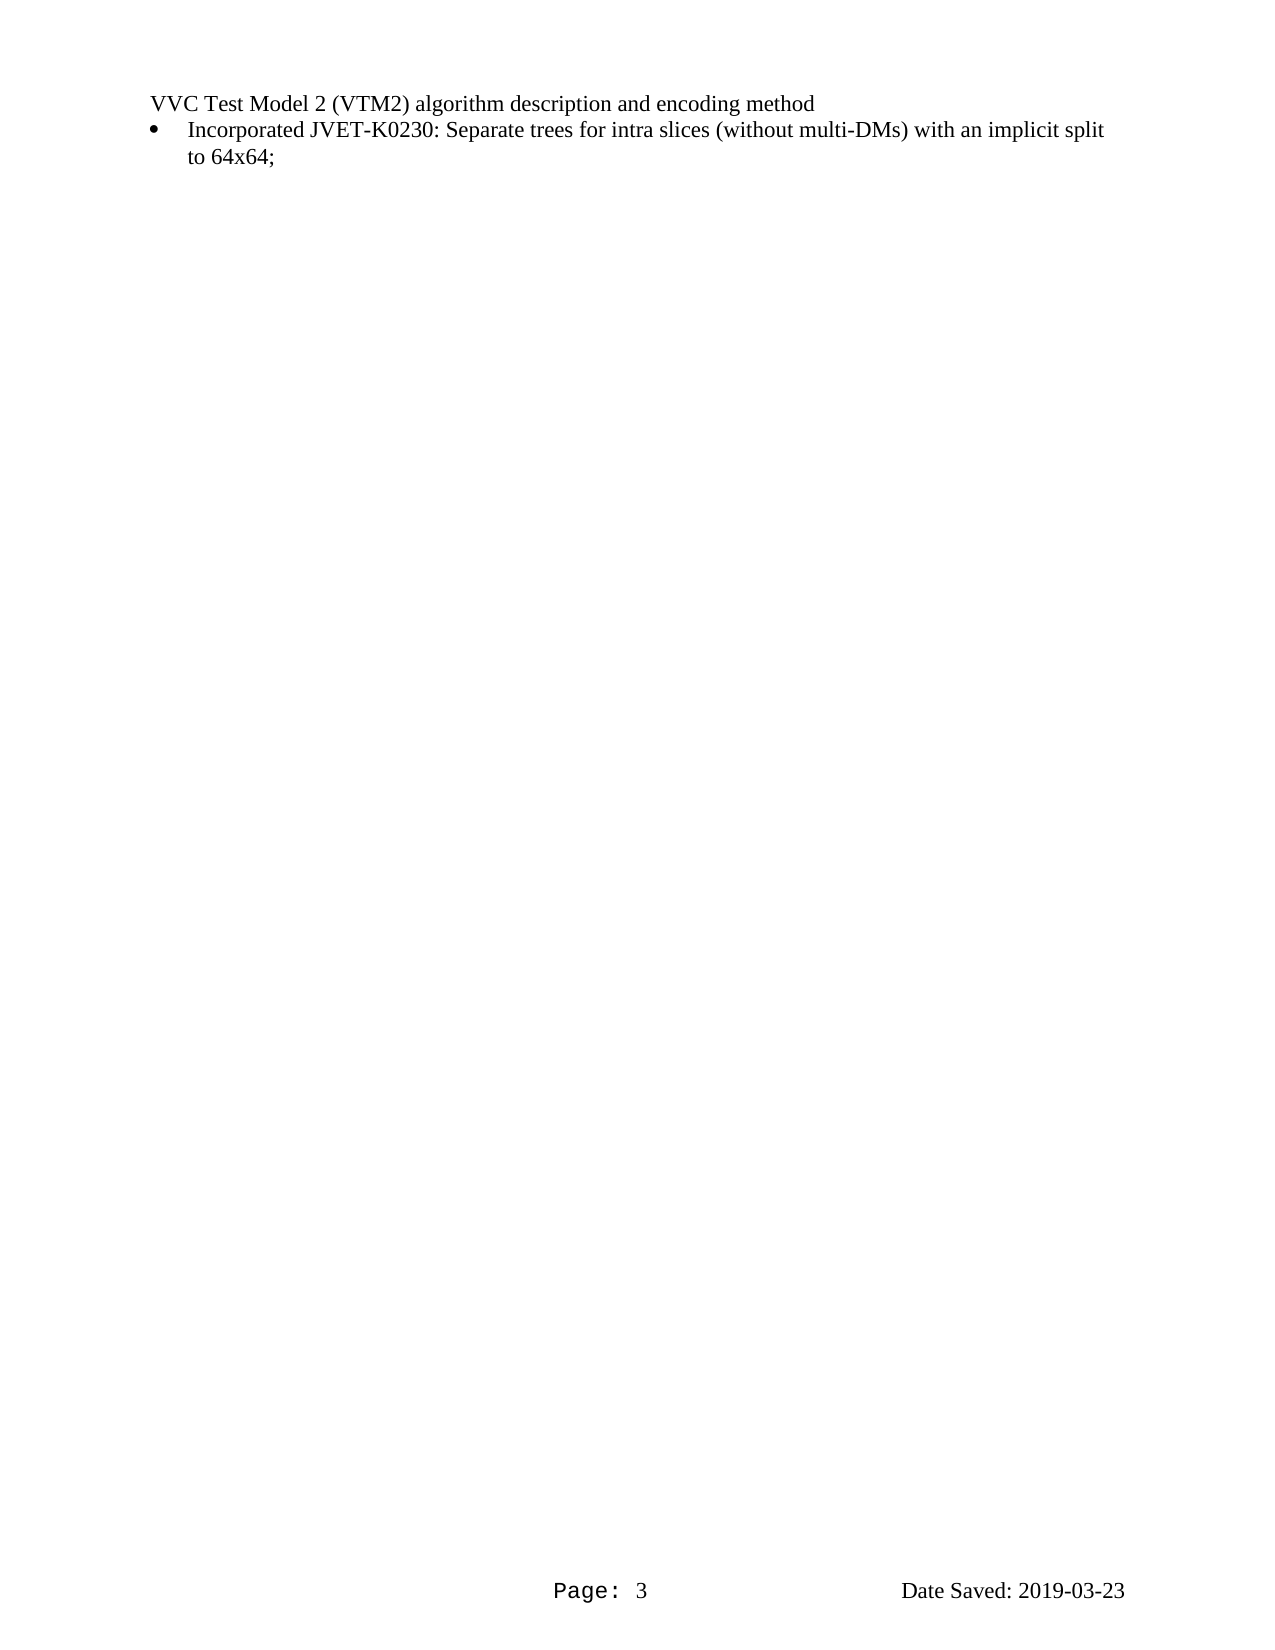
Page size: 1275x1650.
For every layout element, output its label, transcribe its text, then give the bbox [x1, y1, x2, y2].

text VVC Test Model 2 (VTM2) algorithm description and encoding method [150, 90, 1125, 116]
list Incorporated JVET-K0230: Separate trees for intra slices (without multi-DMs) with an implicit split to 64x64; [150, 116, 1125, 169]
